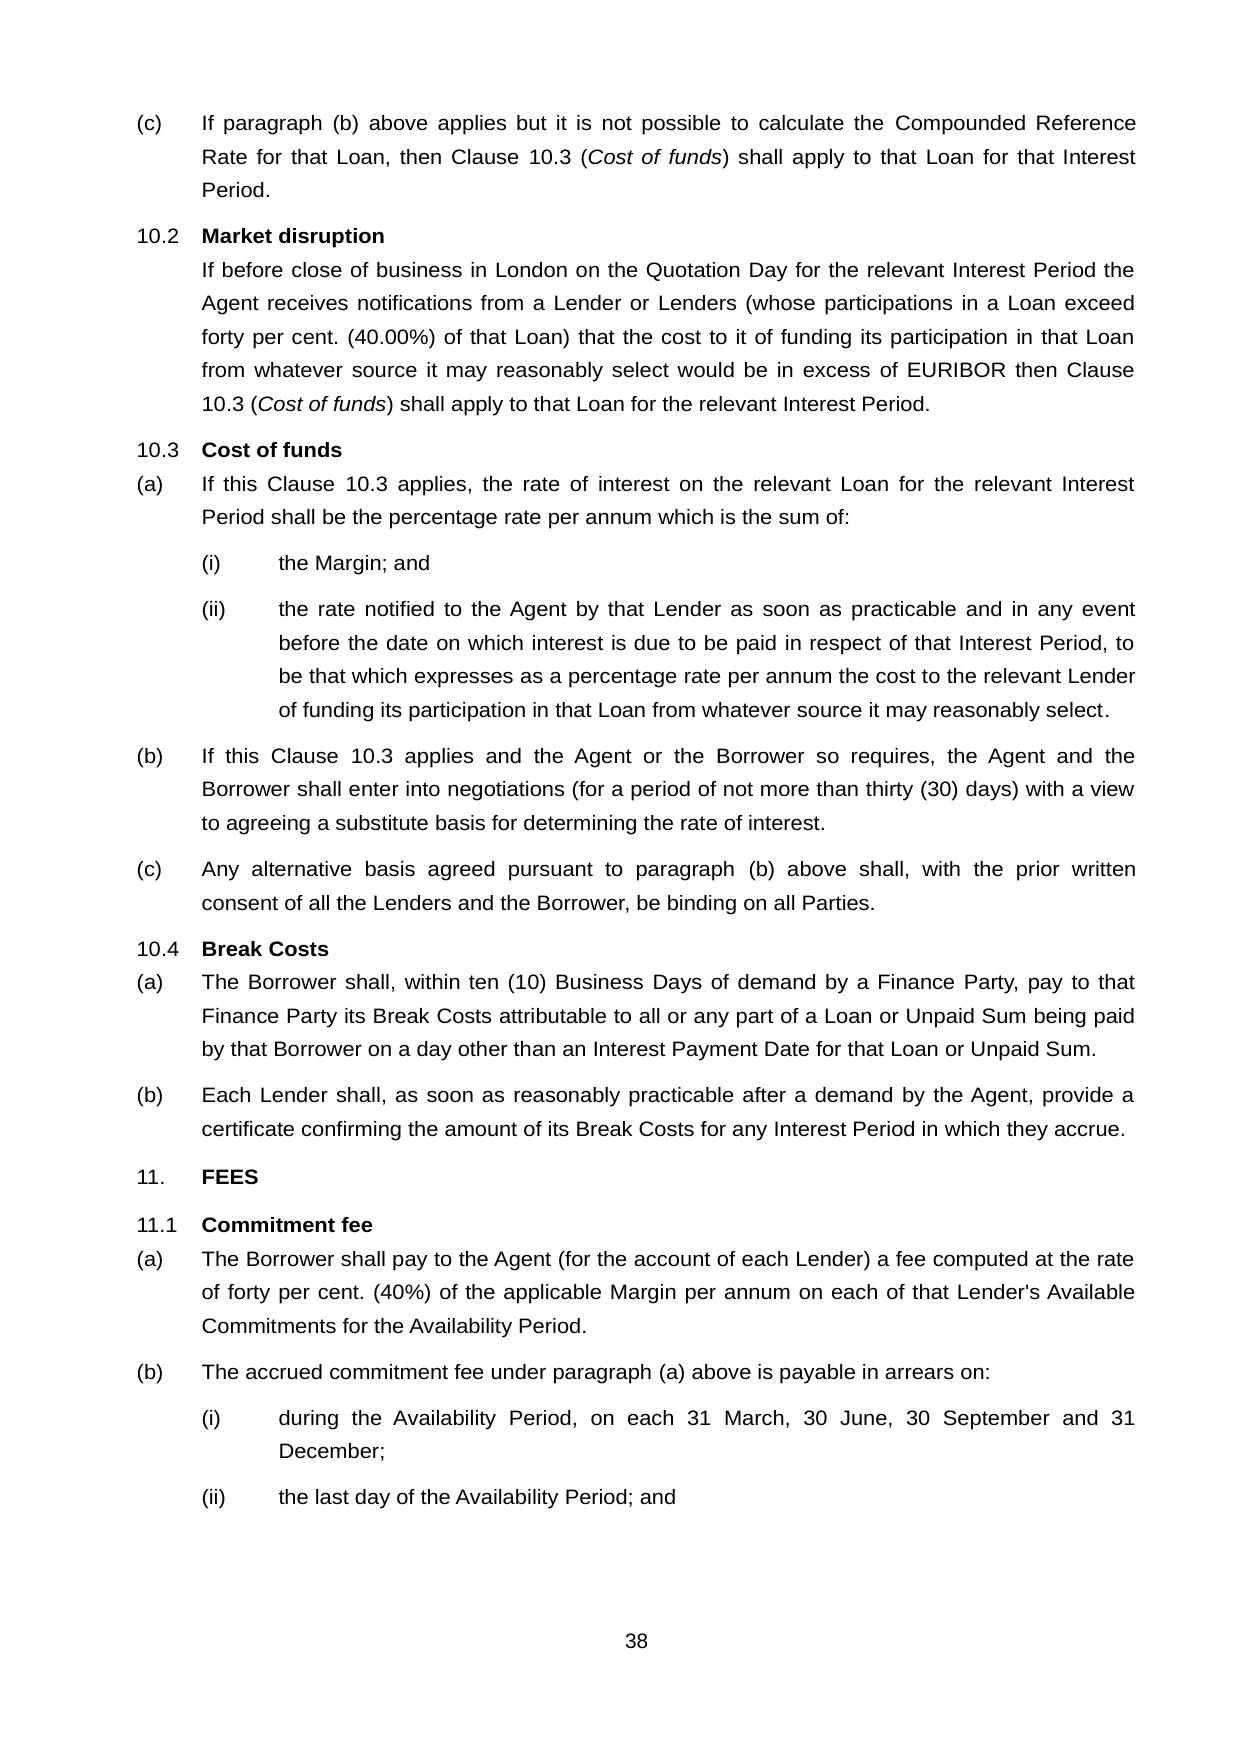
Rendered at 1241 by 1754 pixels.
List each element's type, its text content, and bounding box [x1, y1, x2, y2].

text Commitment fee [136, 1213, 1137, 1237]
text If paragraph (b) above applies but it is not possible to calculate the Compounded Reference Rate for that Loan, then Clause 10.3 (Cost of funds) shall apply to that Loan for that Interest Period. [136, 111, 1137, 202]
text The Borrower shall, within ten (10) Business Days of demand by a Finance Party, pay to that Finance Party its Break Costs attributable to all or any part of a Loan or Unpaid Sum being paid by that Borrower on a day other than an Interest Payment Date for that Loan or Unpaid Sum. [136, 970, 1137, 1061]
text the Margin; and [201, 551, 1137, 575]
text during the Availability Period, on each 31 March, 30 June, 30 September and 31 December; [201, 1406, 1137, 1463]
text If this Clause 10.3 applies, the rate of interest on the relevant Loan for the relevant Interest Period shall be the percentage rate per annum which is the sum of: [136, 471, 1137, 529]
text If before close of business in London on the Quotation Day for the relevant Interest Period the Agent receives notifications from a Lender or Lenders (whose participations in a Loan exceed forty per cent. (40.00%) of that Loan) that the cost to it of funding its participation in that Loan from whatever source it may reasonably select would be in excess of EURIBOR then Clause 10.3 (Cost of funds) shall apply to that Loan for the relevant Interest Period. [201, 258, 1137, 416]
text the last day of the Availability Period; and [201, 1485, 1137, 1509]
text The Borrower shall pay to the Agent (for the account of each Lender) a fee computed at the rate of forty per cent. (40%) of the applicable Margin per annum on each of that Lender's Available Commitments for the Availability Period. [136, 1246, 1137, 1337]
text Break Costs [136, 936, 1137, 960]
text Market disruption [136, 224, 1137, 248]
text Each Lender shall, as soon as reasonably practicable after a demand by the Agent, provide a certificate confirming the amount of its Break Costs for any Interest Period in which they accrue. [136, 1083, 1137, 1141]
text the rate notified to the Agent by that Lender as soon as practicable and in any event before the date on which interest is due to be paid in respect of that Interest Period, to be that which expresses as a percentage rate per annum the cost to the relevant Lender of funding its participation in that Loan from whatever source it may reasonably select. [201, 597, 1137, 722]
text Cost of funds [136, 438, 1137, 462]
text The accrued commitment fee under paragraph (a) above is payable in arrears on: [136, 1359, 1137, 1383]
text Any alternative basis agreed pursuant to paragraph (b) above shall, with the prior written consent of all the Lenders and the Borrower, be binding on all Parties. [136, 857, 1137, 914]
text Fees [136, 1165, 1137, 1189]
text If this Clause 10.3 applies and the Agent or the Borrower so requires, the Agent and the Borrower shall enter into negotiations (for a period of not more than thirty (30) days) with a view to agreeing a substitute basis for determining the rate of interest. [136, 744, 1137, 835]
